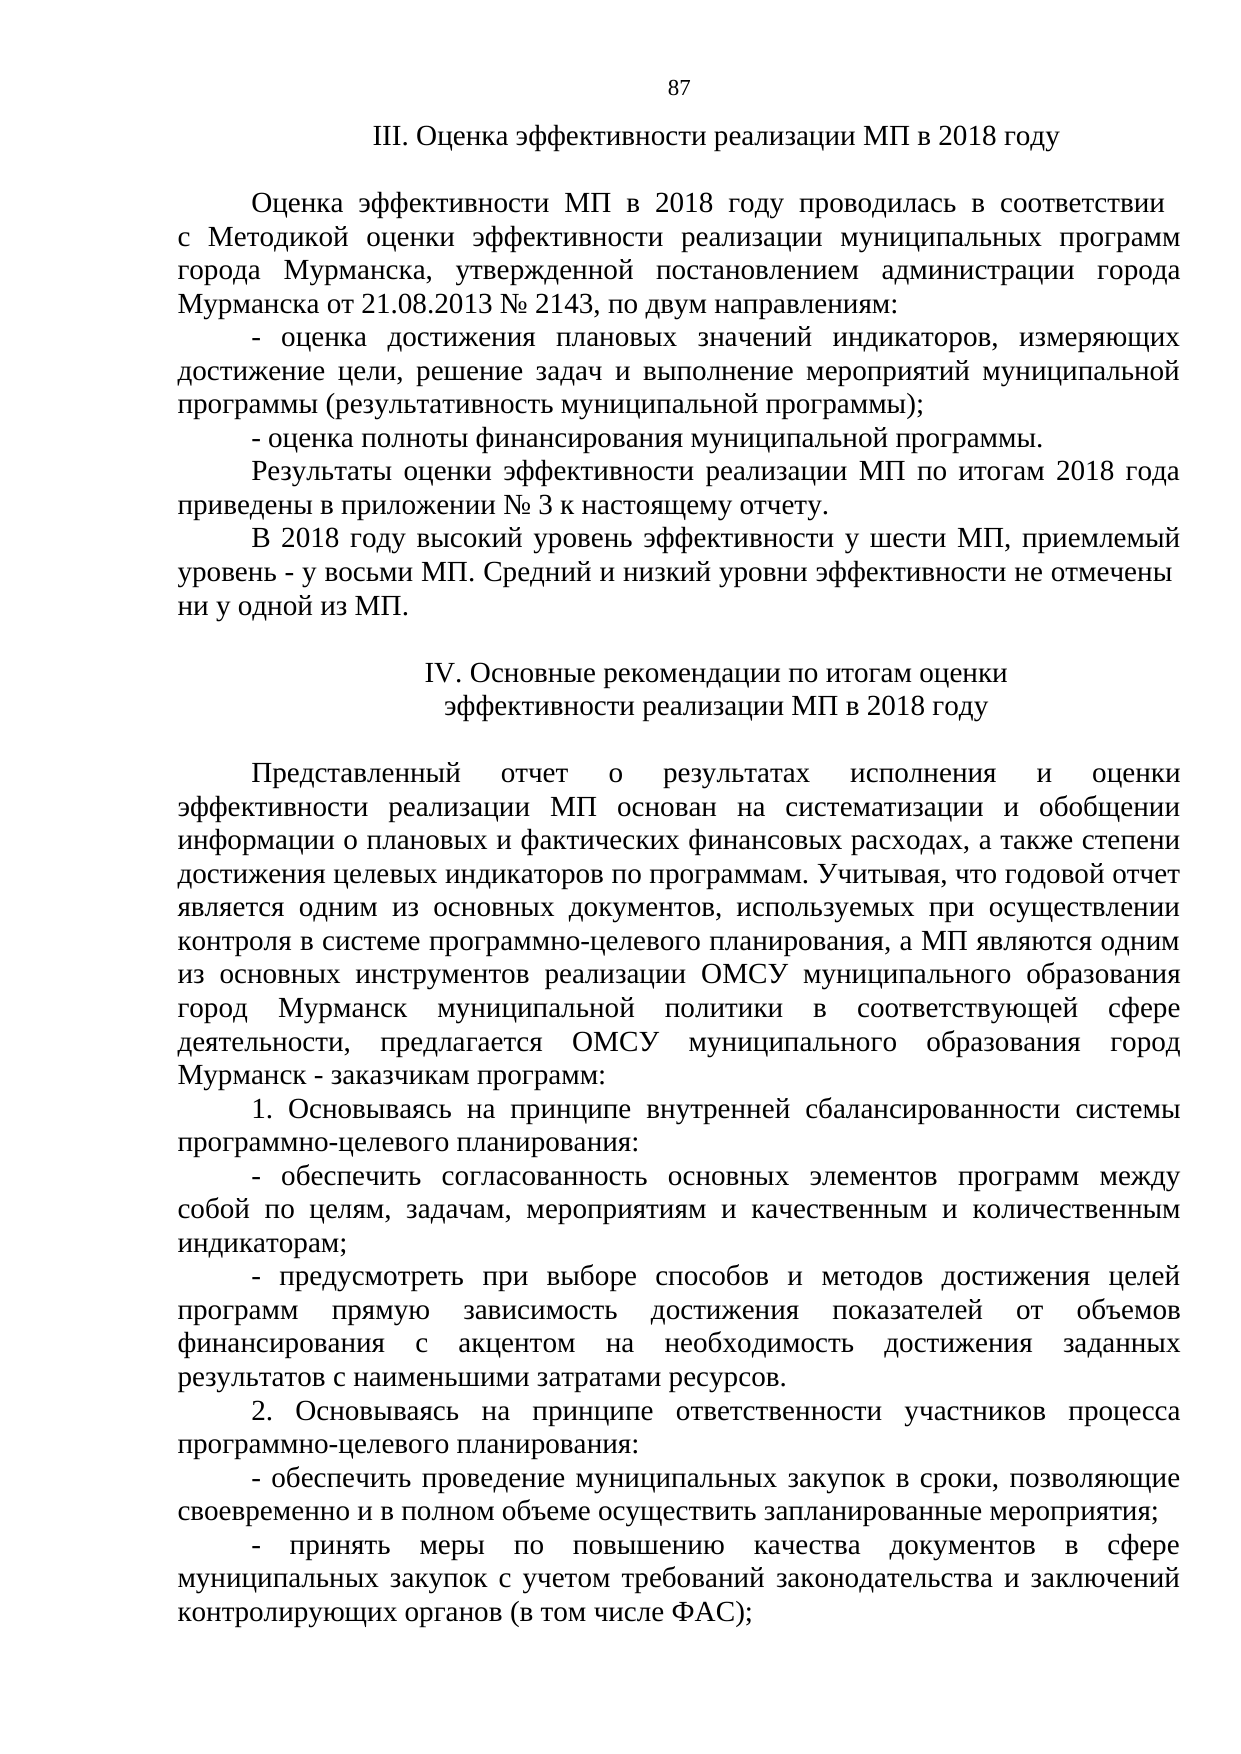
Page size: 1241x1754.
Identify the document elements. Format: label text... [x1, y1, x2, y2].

text - оценка полноты финансирования муниципальной программы. [177, 420, 1181, 453]
text - предусмотреть при выборе способов и методов достижения целей программ прямую зависимость достижения показателей от объемов финансирования с акцентом на необходимость достижения заданных результатов с наименьшими затратами ресурсов. [177, 1258, 1181, 1393]
text 1. Основываясь на принципе внутренней сбалансированности системы программно-целевого планирования: [177, 1091, 1181, 1158]
text - оценка достижения плановых значений индикаторов, измеряющих достижение цели, решение задач и выполнение мероприятий муниципальной программы (результативность муниципальной программы); [177, 319, 1181, 420]
text В 2018 году высокий уровень эффективности у шести МП, приемлемый уровень - у восьми МП. Средний и низкий уровни эффективности не отмечены ни у одной из МП. [177, 521, 1181, 621]
text - обеспечить проведение муниципальных закупок в сроки, позволяющие своевременно и в полном объеме осуществить запланированные мероприятия; [177, 1460, 1181, 1527]
text III. Оценка эффективности реализации МП в 2018 году [177, 118, 1181, 152]
text Результаты оценки эффективности реализации МП по итогам 2018 года приведены в приложении № 3 к настоящему отчету. [177, 453, 1181, 521]
text 2. Основываясь на принципе ответственности участников процесса программно-целевого планирования: [177, 1393, 1181, 1460]
text - принять меры по повышению качества документов в сфере муниципальных закупок с учетом требований законодательства и заключений контролирующих органов (в том числе ФАС); [177, 1527, 1181, 1627]
text IV. Основные рекомендации по итогам оценки [177, 655, 1181, 688]
text эффективности реализации МП в 2018 году [177, 688, 1181, 722]
text Оценка эффективности МП в 2018 году проводилась в соответствии с Методикой оценки эффективности реализации муниципальных программ города Мурманска, утвержденной постановлением администрации города Мурманска от 21.08.2013 № 2143, по двум направлениям: [177, 185, 1181, 319]
text - обеспечить согласованность основных элементов программ между собой по целям, задачам, мероприятиям и качественным и количественным индикаторам; [177, 1158, 1181, 1258]
text Представленный отчет о результатах исполнения и оценки эффективности реализации МП основан на систематизации и обобщении информации о плановых и фактических финансовых расходах, а также степени достижения целевых индикаторов по программам. Учитывая, что годовой отчет является одним из основных документов, используемых при осуществлении контроля в системе программно-целевого планирования, а МП являются одним из основных инструментов реализации ОМСУ муниципального образования город Мурманск муниципальной политики в соответствующей сфере деятельности, предлагается ОМСУ муниципального образования город Мурманск - заказчикам программ: [177, 755, 1181, 1091]
